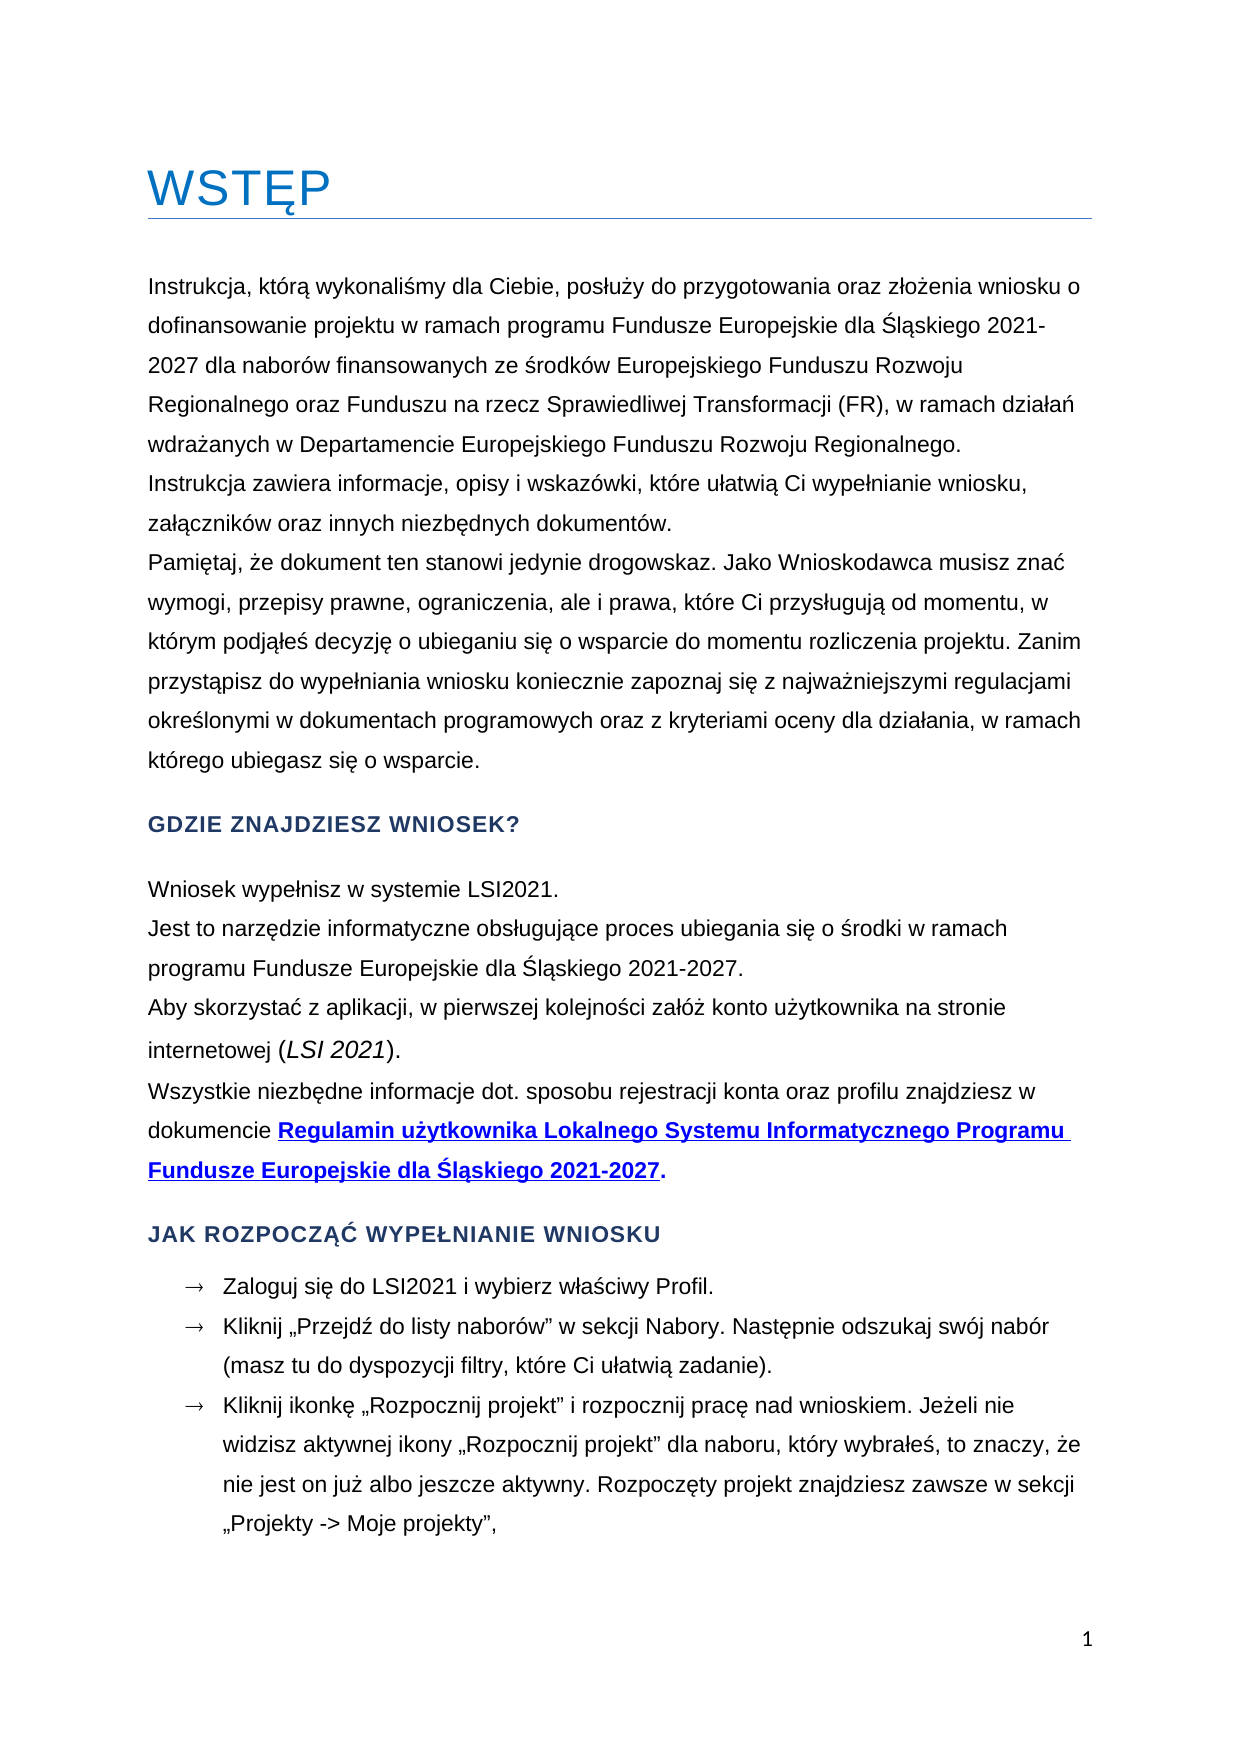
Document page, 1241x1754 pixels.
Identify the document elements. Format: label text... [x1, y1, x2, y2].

text Gdzie znajdziesz wniosek? [148, 811, 1092, 837]
text Instrukcja, którą wykonaliśmy dla Ciebie, posłuży do przygotowania oraz złożenia wniosku o dofinansowanie projektu w ramach programu Fundusze Europejskie dla Śląskiego 2021-2027 dla naborów finansowanych ze środków Europejskiego Funduszu Rozwoju Regionalnego oraz Funduszu na rzecz Sprawiedliwej Transformacji (FR), w ramach działań wdrażanych w Departamencie Europejskiego Funduszu Rozwoju Regionalnego. [148, 273, 1092, 457]
list Zaloguj się do LSI2021 i wybierz właściwy Profil. [185, 1273, 1092, 1299]
text Pamiętaj, że dokument ten stanowi jedynie drogowskaz. Jako Wnioskodawca musisz znać wymogi, przepisy prawne, ograniczenia, ale i prawa, które Ci przysługują od momentu, w którym podjąłeś decyzję o ubieganiu się o wsparcie do momentu rozliczenia projektu. Zanim przystąpisz do wypełniania wniosku koniecznie zapoznaj się z najważniejszymi regulacjami określonymi w dokumentach programowych oraz z kryteriami oceny dla działania, w ramach którego ubiegasz się o wsparcie. [148, 549, 1092, 773]
text Jak rozpocząć wypełnianie wniosku [148, 1221, 1092, 1248]
text Instrukcja zawiera informacje, opisy i wskazówki, które ułatwią Ci wypełnianie wniosku, załączników oraz innych niezbędnych dokumentów. [148, 470, 1092, 536]
list Kliknij ikonkę „Rozpocznij projekt” i rozpocznij pracę nad wnioskiem. Jeżeli nie widzisz aktywnej ikony „Rozpocznij projekt” dla naboru, który wybrałeś, to znaczy, że nie jest on już albo jeszcze aktywny. Rozpoczęty projekt znajdziesz zawsze w sekcji „Projekty -> Moje projekty”, [185, 1392, 1092, 1536]
text Wniosek wypełnisz w systemie LSI2021. [148, 876, 1092, 902]
text Wszystkie niezbędne informacje dot. sposobu rejestracji konta oraz profilu znajdziesz w dokumencie Regulamin użytkownika Lokalnego Systemu Informatycznego Programu Fundusze Europejskie dla Śląskiego 2021-2027. [148, 1078, 1092, 1183]
text Aby skorzystać z aplikacji, w pierwszej kolejności załóż konto użytkownika na stronie internetowej (LSI 2021). [148, 994, 1092, 1063]
list Kliknij „Przejdź do listy naborów” w sekcji Nabory. Następnie odszukaj swój nabór (masz tu do dyspozycji filtry, które Ci ułatwią zadanie). [185, 1313, 1092, 1378]
text Jest to narzędzie informatyczne obsługujące proces ubiegania się o środki w ramach programu Fundusze Europejskie dla Śląskiego 2021-2027. [148, 915, 1092, 981]
subtitle WSTĘP [148, 158, 1092, 218]
